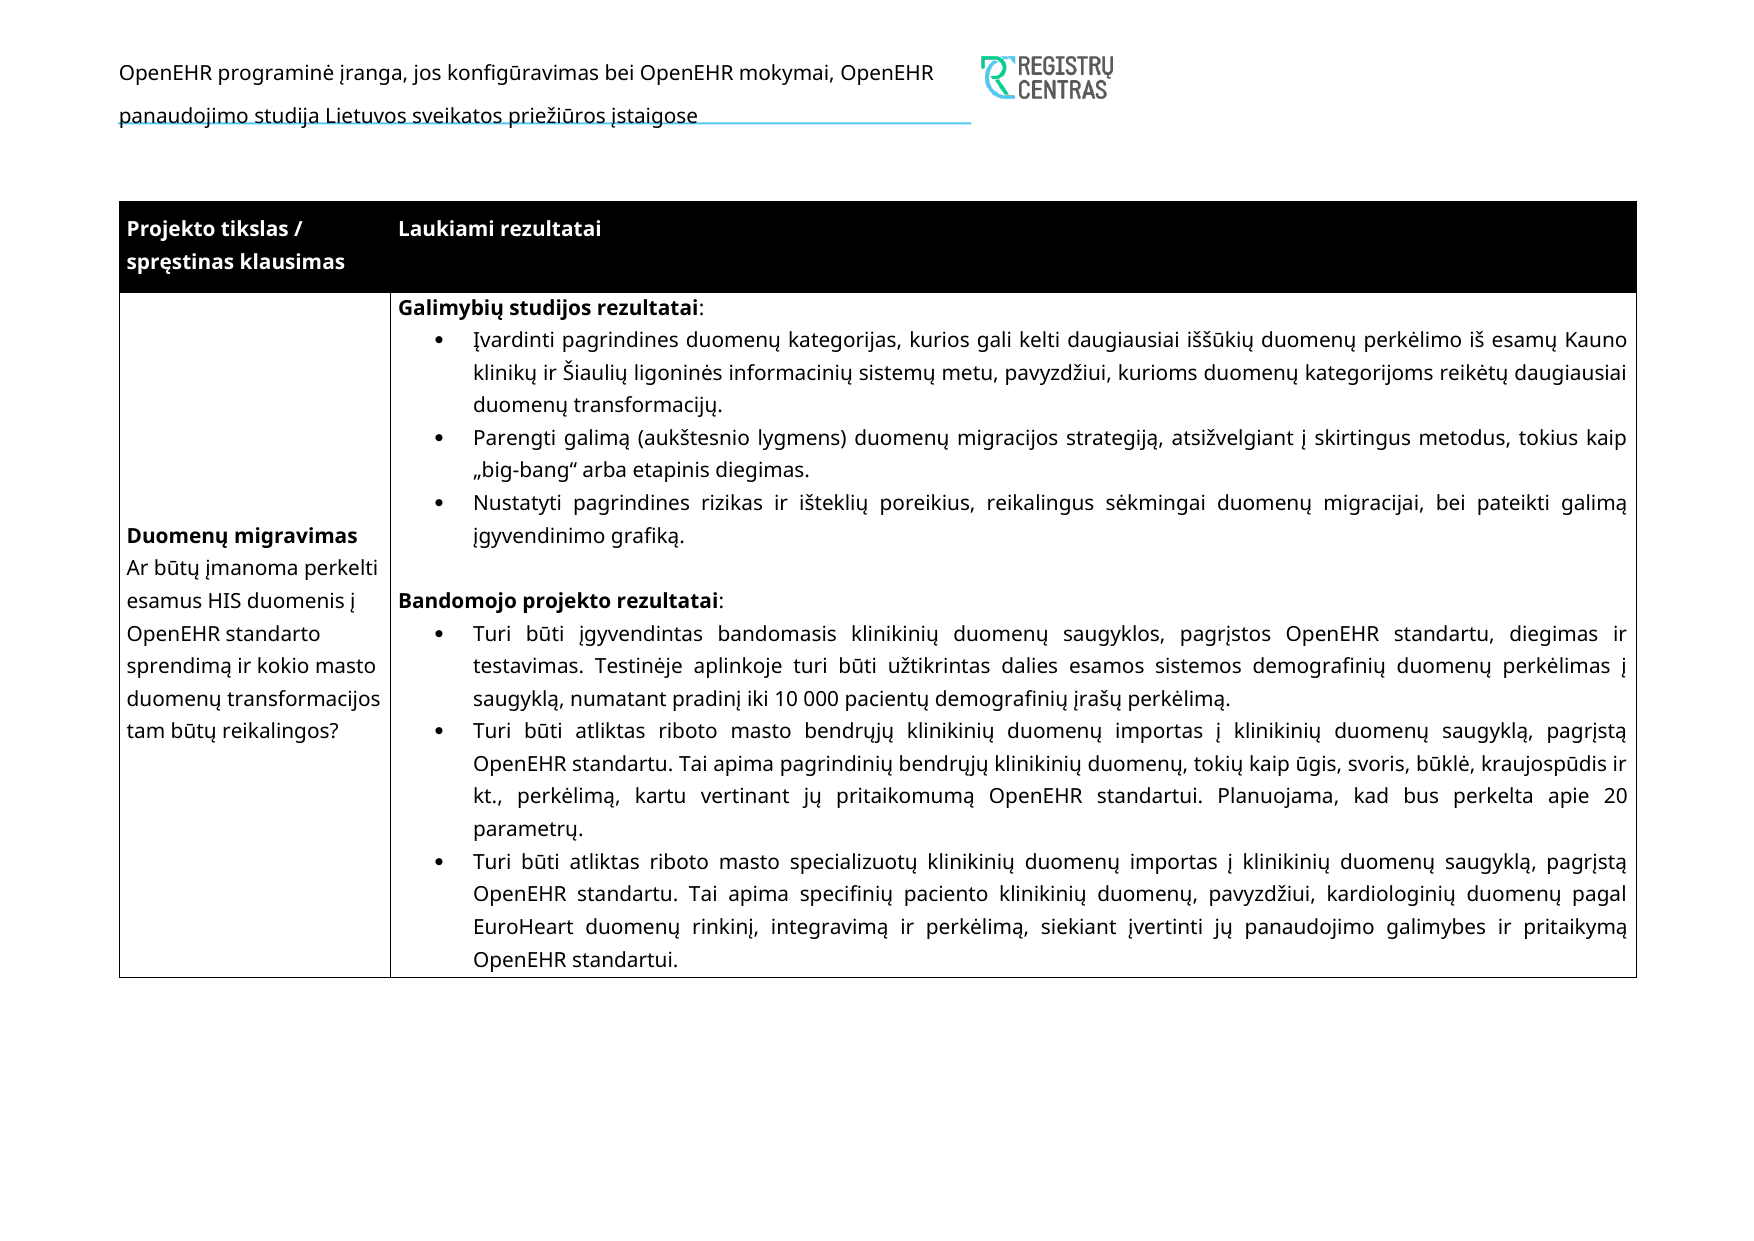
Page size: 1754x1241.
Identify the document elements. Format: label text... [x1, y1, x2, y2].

table_header Laukiami rezultatai [391, 202, 1636, 292]
table_header Projekto tikslas / spręstinas klausimas [120, 202, 390, 292]
picture [980, 54, 1114, 100]
table_cell Galimybių studijos rezultatai: Įvardinti pagrindines duomenų kategorijas, kurios gali kelti daugiausiai iššūkių duomenų perkėlimo iš esamų Kauno klinikų ir Šiaulių ligoninės informacinių sistemų metu, pavyzdžiui, kurioms duomenų kategorijoms reikėtų daugiausiai duomenų transformacijų. Parengti galimą (aukštesnio lygmens) duomenų migracijos strategiją, atsižvelgiant į skirtingus metodus, tokius kaip „big-bang“ arba etapinis diegimas. Nustatyti pagrindines rizikas ir išteklių poreikius, reikalingus sėkmingai duomenų migracijai, bei pateikti galimą įgyvendinimo grafiką. Bandomojo projekto rezultatai: Turi būti įgyvendintas bandomasis klinikinių duomenų saugyklos, pagrįstos OpenEHR standartu, diegimas ir testavimas. Testinėje aplinkoje turi būti užtikrintas dalies esamos sistemos demografinių duomenų perkėlimas į saugyklą, numatant pradinį iki 10 000 pacientų demografinių įrašų perkėlimą. Turi būti atliktas riboto masto bendrųjų klinikinių duomenų importas į klinikinių duomenų saugyklą, pagrįstą OpenEHR standartu. Tai apima pagrindinių bendrųjų klinikinių duomenų, tokių kaip ūgis, svoris, būklė, kraujospūdis ir kt., perkėlimą, kartu vertinant jų pritaikomumą OpenEHR standartui. Planuojama, kad bus perkelta apie 20 parametrų. Turi būti atliktas riboto masto specializuotų klinikinių duomenų importas į klinikinių duomenų saugyklą, pagrįstą OpenEHR standartu. Tai apima specifinių paciento klinikinių duomenų, pavyzdžiui, kardiologinių duomenų pagal EuroHeart duomenų rinkinį, integravimą ir perkėlimą, siekiant įvertinti jų panaudojimo galimybes ir pritaikymą OpenEHR standartui. [391, 293, 1636, 977]
table_cell Duomenų migravimas Ar būtų įmanoma perkelti esamus HIS duomenis į OpenEHR standarto sprendimą ir kokio masto duomenų transformacijos tam būtų reikalingos? [120, 293, 390, 977]
